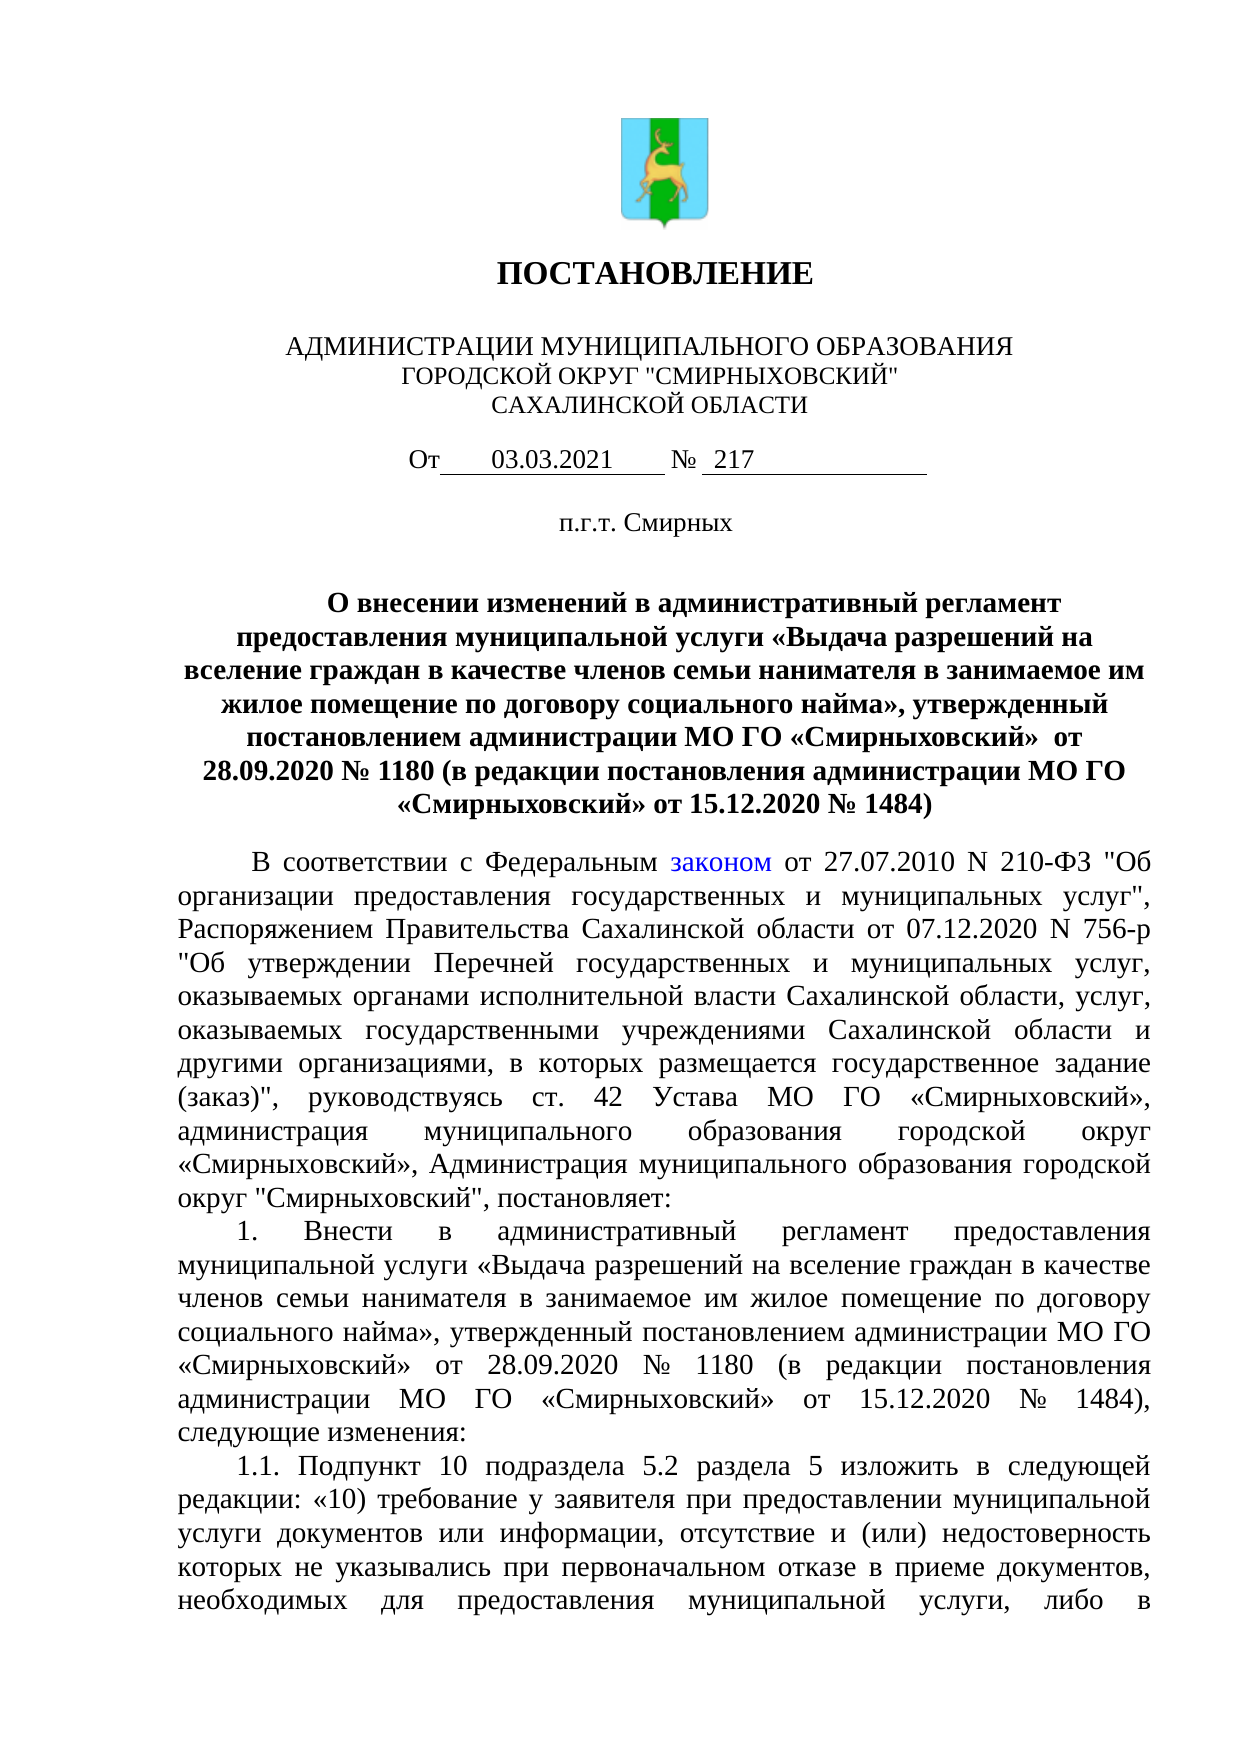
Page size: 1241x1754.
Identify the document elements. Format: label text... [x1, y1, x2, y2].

table_header 03.03.2021 [440, 443, 665, 474]
text В соответствии с Федеральным законом от 27.07.2010 N 210-ФЗ "Об организации предоставления государственных и муниципальных услуг", Распоряжением Правительства Сахалинской области от 07.12.2020 N 756-р "Об утверждении Перечней государственных и муниципальных услуг, оказываемых органами исполнительной власти Сахалинской области, услуг, оказываемых государственными учреждениями Сахалинской области и другими организациями, в которых размещается государственное задание (заказ)", руководствуясь ст. 42 Устава МО ГО «Смирныховский», администрация муниципального образования городской округ «Смирныховский», Администрация муниципального образования городской округ "Смирныховский", постановляет: [177, 844, 1152, 1213]
text О внесении изменений в административный регламент предоставления муниципальной услуги «Выдача разрешений на вселение граждан в качестве членов семьи нанимателя в занимаемое им жилое помещение по договору социального найма», утвержденный постановлением администрации МО ГО «Смирныховский» от 28.09.2020 № 1180 (в редакции постановления администрации МО ГО «Смирныховский» от 15.12.2020 № 1484) [177, 585, 1152, 820]
table_header От [365, 443, 440, 474]
table_header ПОСТАНОВЛЕНИЕ АДМИНИСТРАЦИИ МУНИЦИПАЛЬНОГО ОБРАЗОВАНИЯ ГОРОДСКОЙ ОКРУГ "СМИРНЫХОВСКИЙ" САХАЛИНСКОЙ ОБЛАСТИ [166, 254, 1133, 419]
table_header № [665, 443, 702, 474]
picture [621, 118, 709, 230]
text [177, 1448, 1152, 1616]
table_header 217 [702, 443, 927, 474]
table_header п.г.т. Смирных [496, 506, 796, 537]
text 1. Внести в административный регламент предоставления муниципальной услуги «Выдача разрешений на вселение граждан в качестве членов семьи нанимателя в занимаемое им жилое помещение по договору социального найма», утвержденный постановлением администрации МО ГО «Смирныховский» от 28.09.2020 № 1180 (в редакции постановления администрации МО ГО «Смирныховский» от 15.12.2020 № 1484), следующие изменения: [177, 1213, 1152, 1448]
